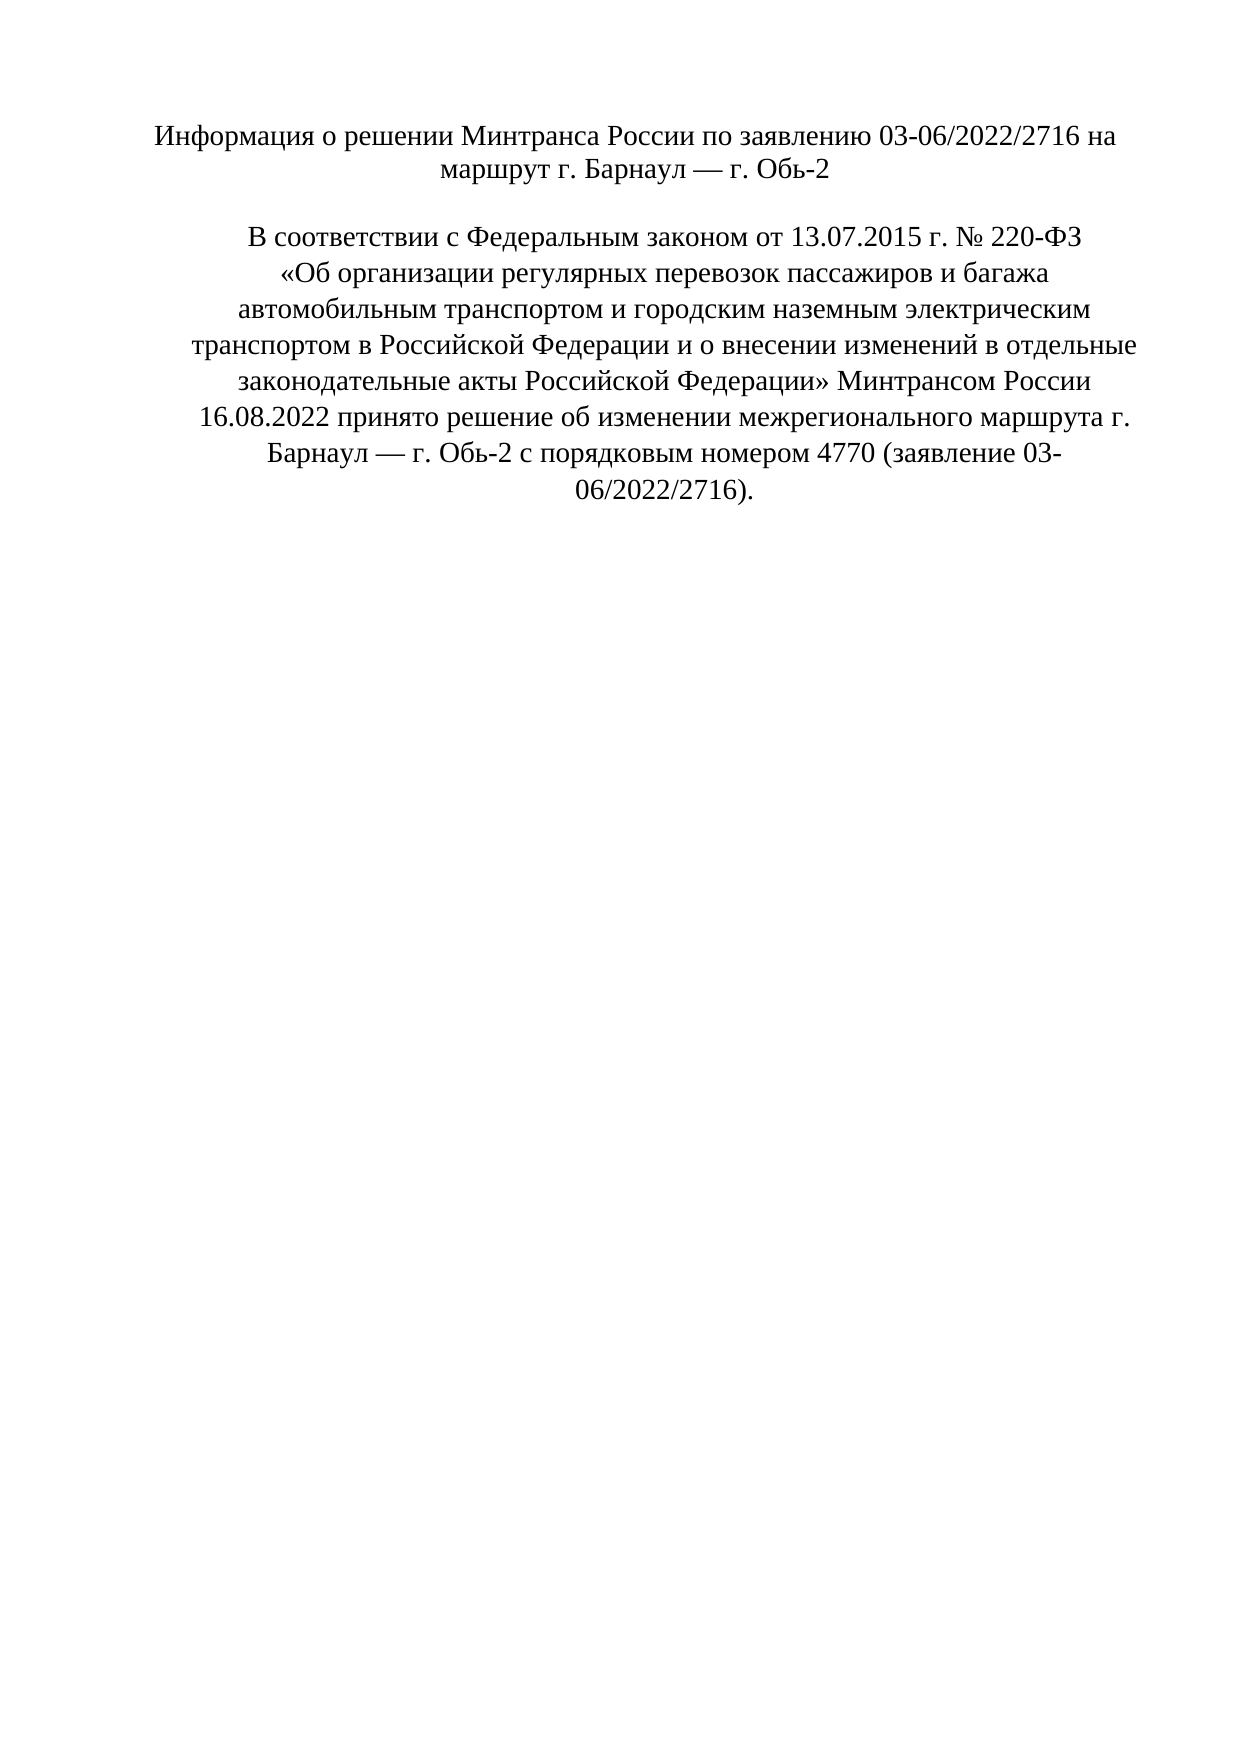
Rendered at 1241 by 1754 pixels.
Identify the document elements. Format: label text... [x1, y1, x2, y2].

text Информация о решении Минтранса России по заявлению 03-06/2022/2716 на маршрут г. Барнаул — г. Обь-2 [118, 118, 1152, 185]
text В соответствии с Федеральным законом от 13.07.2015 г. № 220-ФЗ «Об организации регулярных перевозок пассажиров и багажа автомобильным транспортом и городским наземным электрическим транспортом в Российской Федерации и о внесении изменений в отдельные законодательные акты Российской Федерации» Минтрансом России 16.08.2022 принято решение об изменении межрегионального маршрута г. Барнаул — г. Обь-2 с порядковым номером 4770 (заявление 03-06/2022/2716). [177, 219, 1152, 505]
